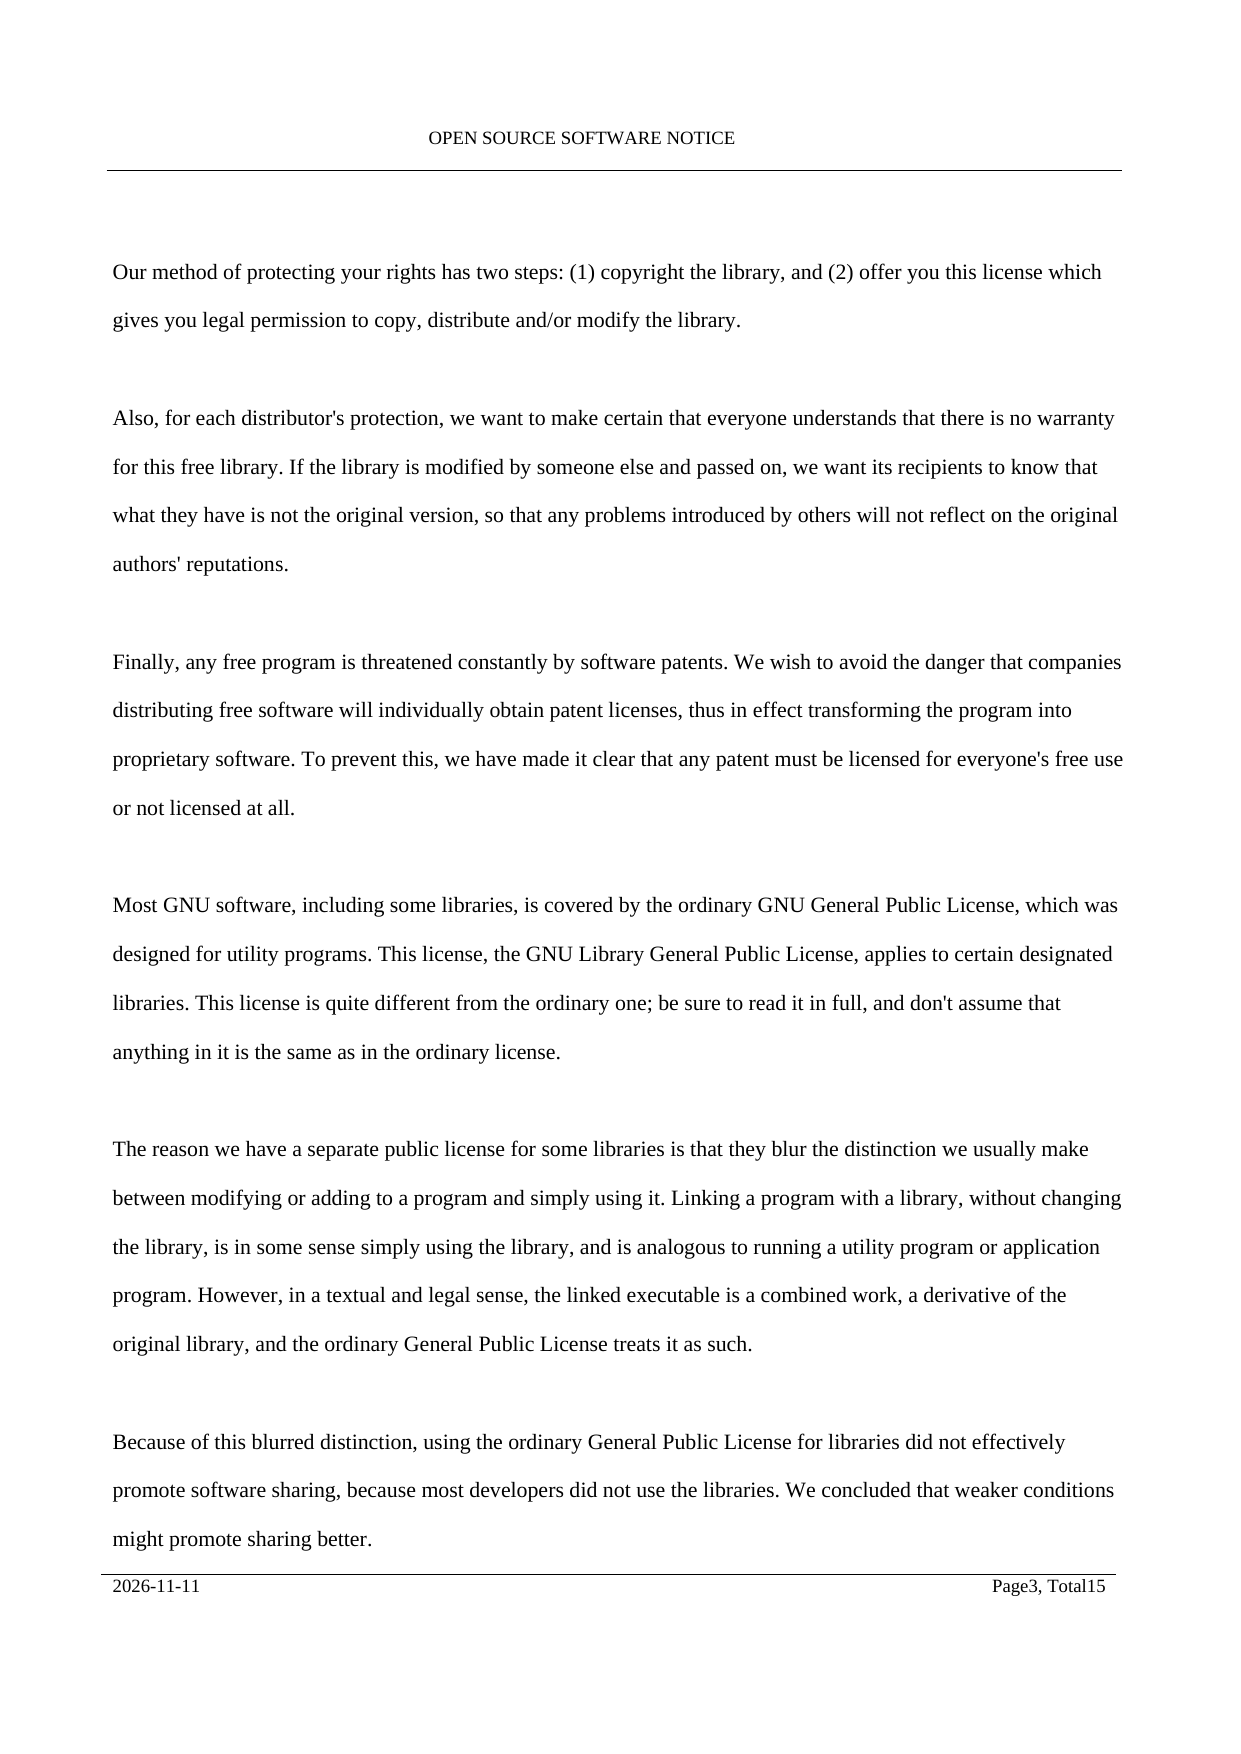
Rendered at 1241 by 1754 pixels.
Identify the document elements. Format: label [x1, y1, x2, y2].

text [112, 206, 1128, 1555]
